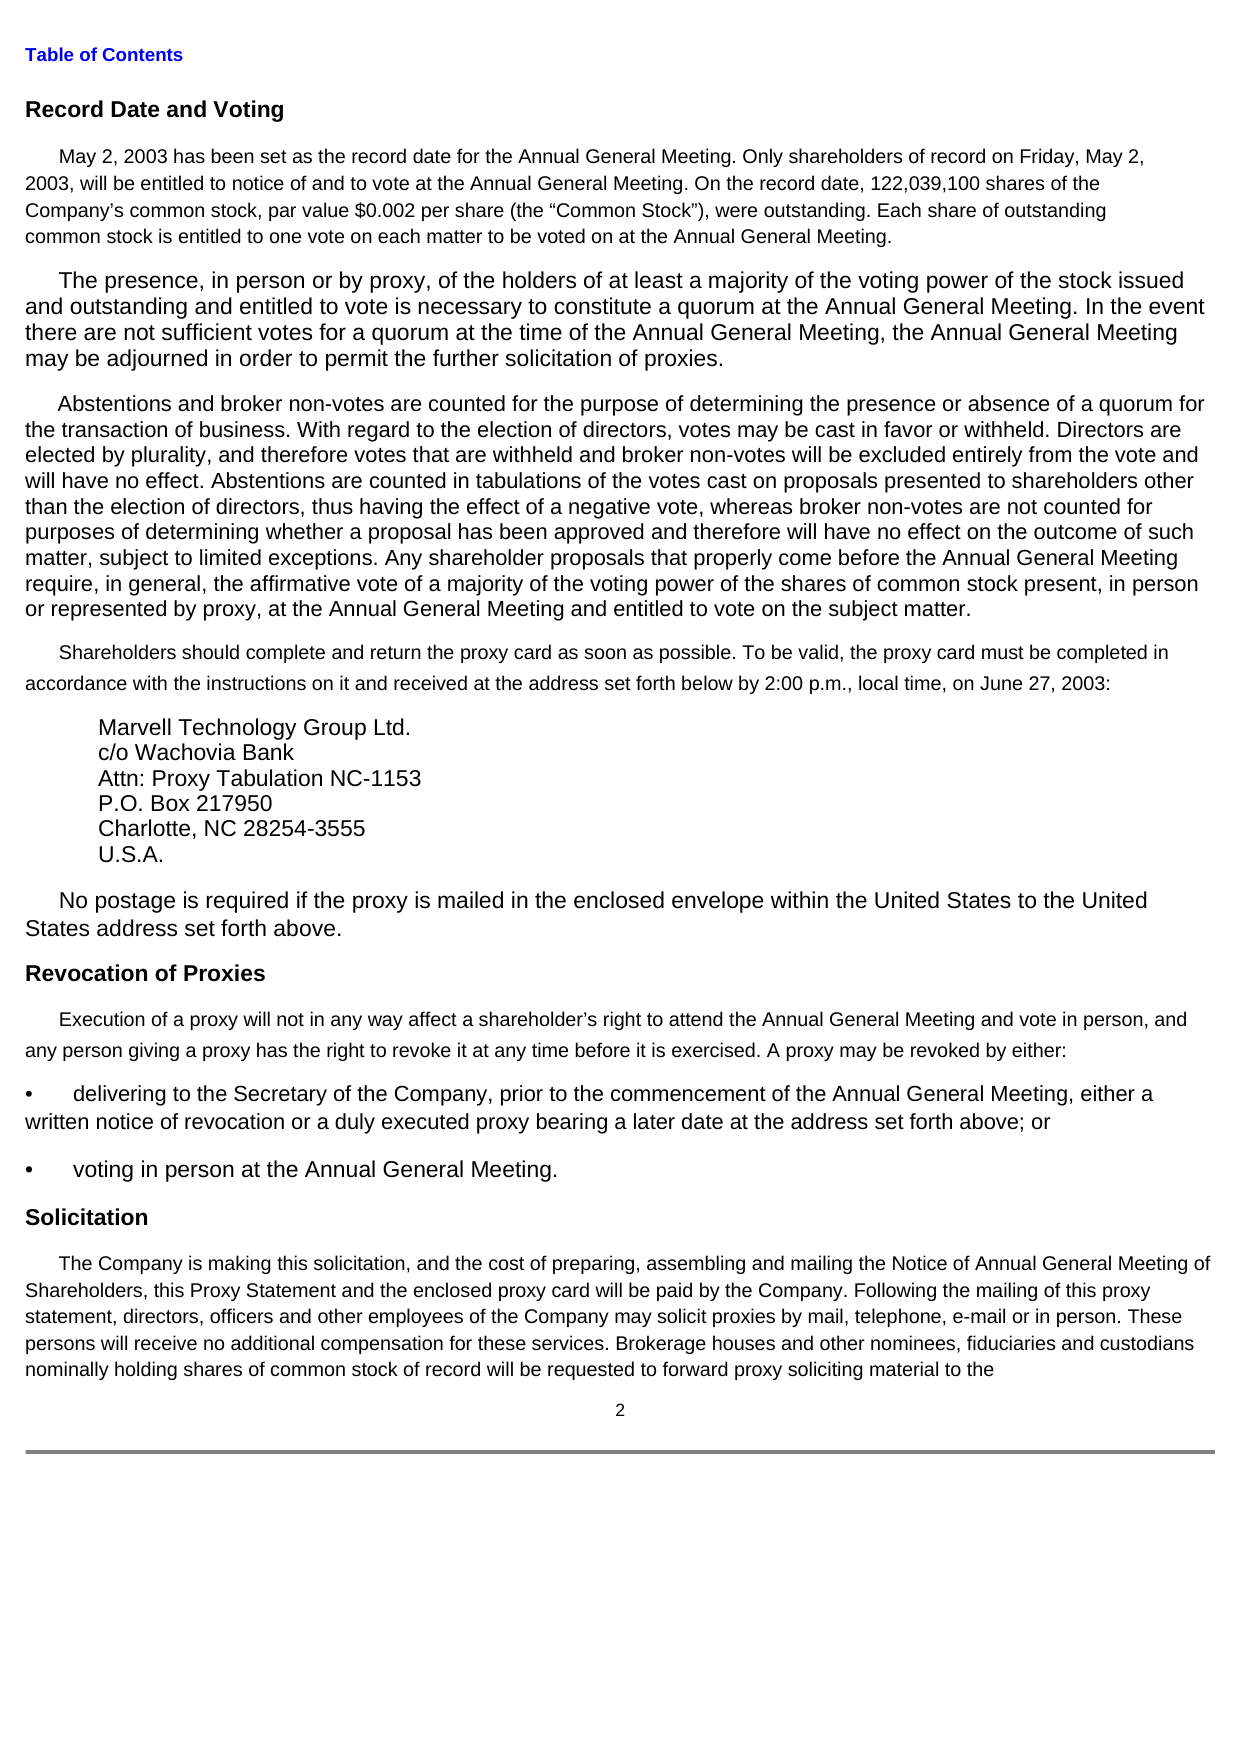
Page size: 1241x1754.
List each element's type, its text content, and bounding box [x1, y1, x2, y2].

text Shareholders should complete and return the proxy card as soon as possible. To be valid, the proxy card must be completed in accordance with the instructions on it and received at the address set forth below by 2:00 p.m., local time, on June 27, 2003: [25, 641, 1192, 694]
text Charlotte, NC 28254-3555 [98, 816, 1215, 841]
text Abstentions and broker non-votes are counted for the purpose of determining the presence or absence of a quorum for the transaction of business. With regard to the election of directors, votes may be cast in favor or withheld. Directors are elected by plurality, and therefore votes that are withheld and broker non-votes will be excluded entirely from the vote and will have no effect. Abstentions are counted in tabulations of the votes cast on proposals presented to shareholders other than the election of directors, thus having the effect of a negative vote, whereas broker non-votes are not counted for purposes of determining whether a proposal has been approved and therefore will have no effect on the outcome of such matter, subject to limited exceptions. Any shareholder proposals that properly come before the Annual General Meeting require, in general, the affirmative vote of a majority of the voting power of the shares of common stock present, in person or represented by proxy, at the Annual General Meeting and entitled to vote on the subject matter. [25, 391, 1215, 621]
text U.S.A. [98, 841, 1215, 868]
text May 2, 2003 has been set as the record date for the Annual General Meeting. Only shareholders of record on Friday, May 2, 2003, will be entitled to notice of and to vote at the Annual General Meeting. On the record date, 122,039,100 shares of the Company’s common stock, par value $0.002 per share (the “Common Stock”), were outstanding. Each share of outstanding common stock is entitled to one vote on each matter to be voted on at the Annual General Meeting. [25, 144, 1176, 248]
text Execution of a proxy will not in any way affect a shareholder’s right to attend the Annual General Meeting and vote in person, and any person giving a proxy has the right to revoke it at any time before it is exercised. A proxy may be revoked by either: [25, 1008, 1199, 1061]
text Attn: Proxy Tabulation NC-1153 [98, 766, 1215, 791]
text 2 [25, 1400, 1215, 1421]
picture [25, 1450, 1215, 1454]
text Table of Contents [25, 44, 1215, 65]
text Marvell Technology Group Ltd. [98, 713, 1215, 740]
text No postage is required if the proxy is mailed in the enclosed envelope within the United States to the United States address set forth above. [25, 887, 1199, 941]
text The presence, in person or by proxy, of the holders of at least a majority of the voting power of the stock issued and outstanding and entitled to vote is necessary to constitute a quorum at the Annual General Meeting. In the event there are not sufficient votes for a quorum at the time of the Annual General Meeting, the Annual General Meeting may be adjourned in order to permit the further solicitation of proxies. [25, 267, 1213, 372]
text Revocation of Proxies [25, 959, 1215, 986]
text c/o Wachovia Bank [98, 740, 1215, 766]
text Solicitation [25, 1203, 1215, 1230]
text Record Date and Voting [25, 96, 1215, 122]
text The Company is making this solicitation, and the cost of preparing, assembling and mailing the Notice of Annual General Meeting of Shareholders, this Proxy Statement and the enclosed proxy card will be paid by the Company. Following the mailing of this proxy statement, directors, officers and other employees of the Company may solicit proxies by mail, telephone, e-mail or in person. These persons will receive no additional compensation for these services. Brokerage houses and other nominees, fiduciaries and custodians nominally holding shares of common stock of record will be requested to forward proxy soliciting material to the [25, 1252, 1213, 1381]
list voting in person at the Annual General Meeting. [25, 1156, 1215, 1183]
list delivering to the Secretary of the Company, prior to the commencement of the Annual General Meeting, either a written notice of revocation or a duly executed proxy bearing a later date at the address set forth above; or [25, 1081, 1215, 1134]
text P.O. Box 217950 [98, 791, 1215, 816]
